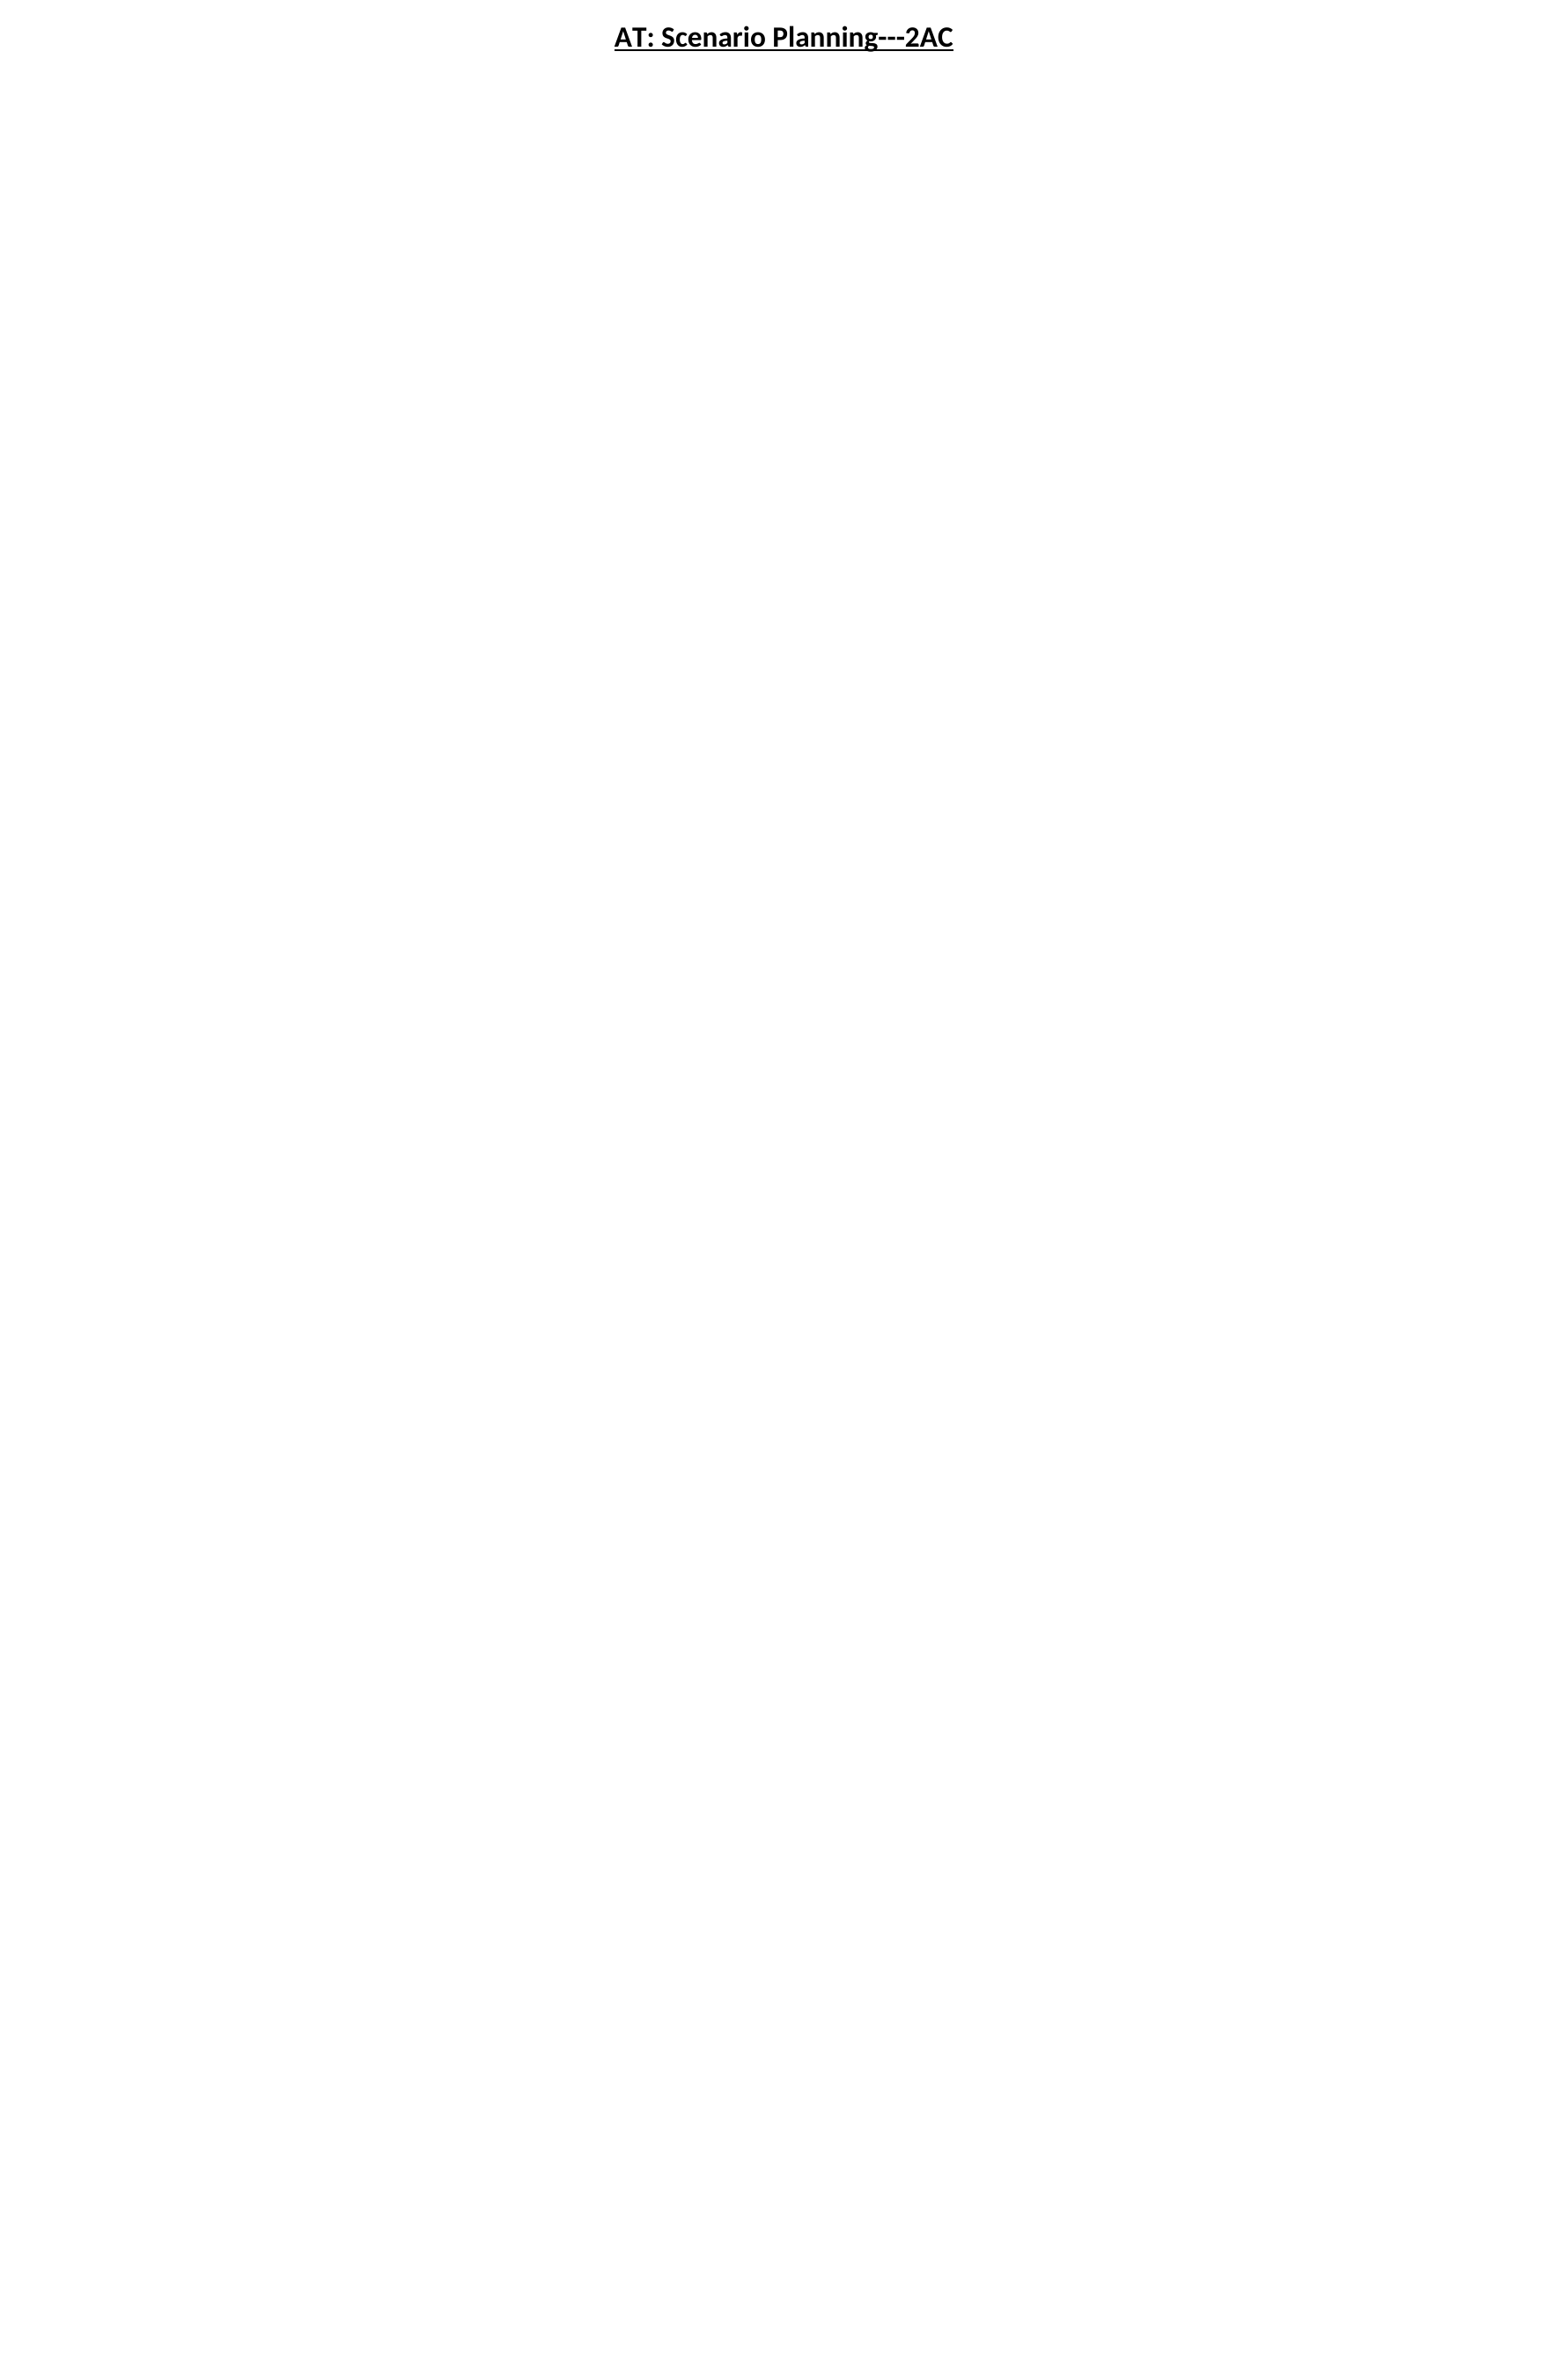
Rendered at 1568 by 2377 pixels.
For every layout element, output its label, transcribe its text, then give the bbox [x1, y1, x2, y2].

subtitle AT: Scenario Planning---2AC [46, 18, 1521, 55]
